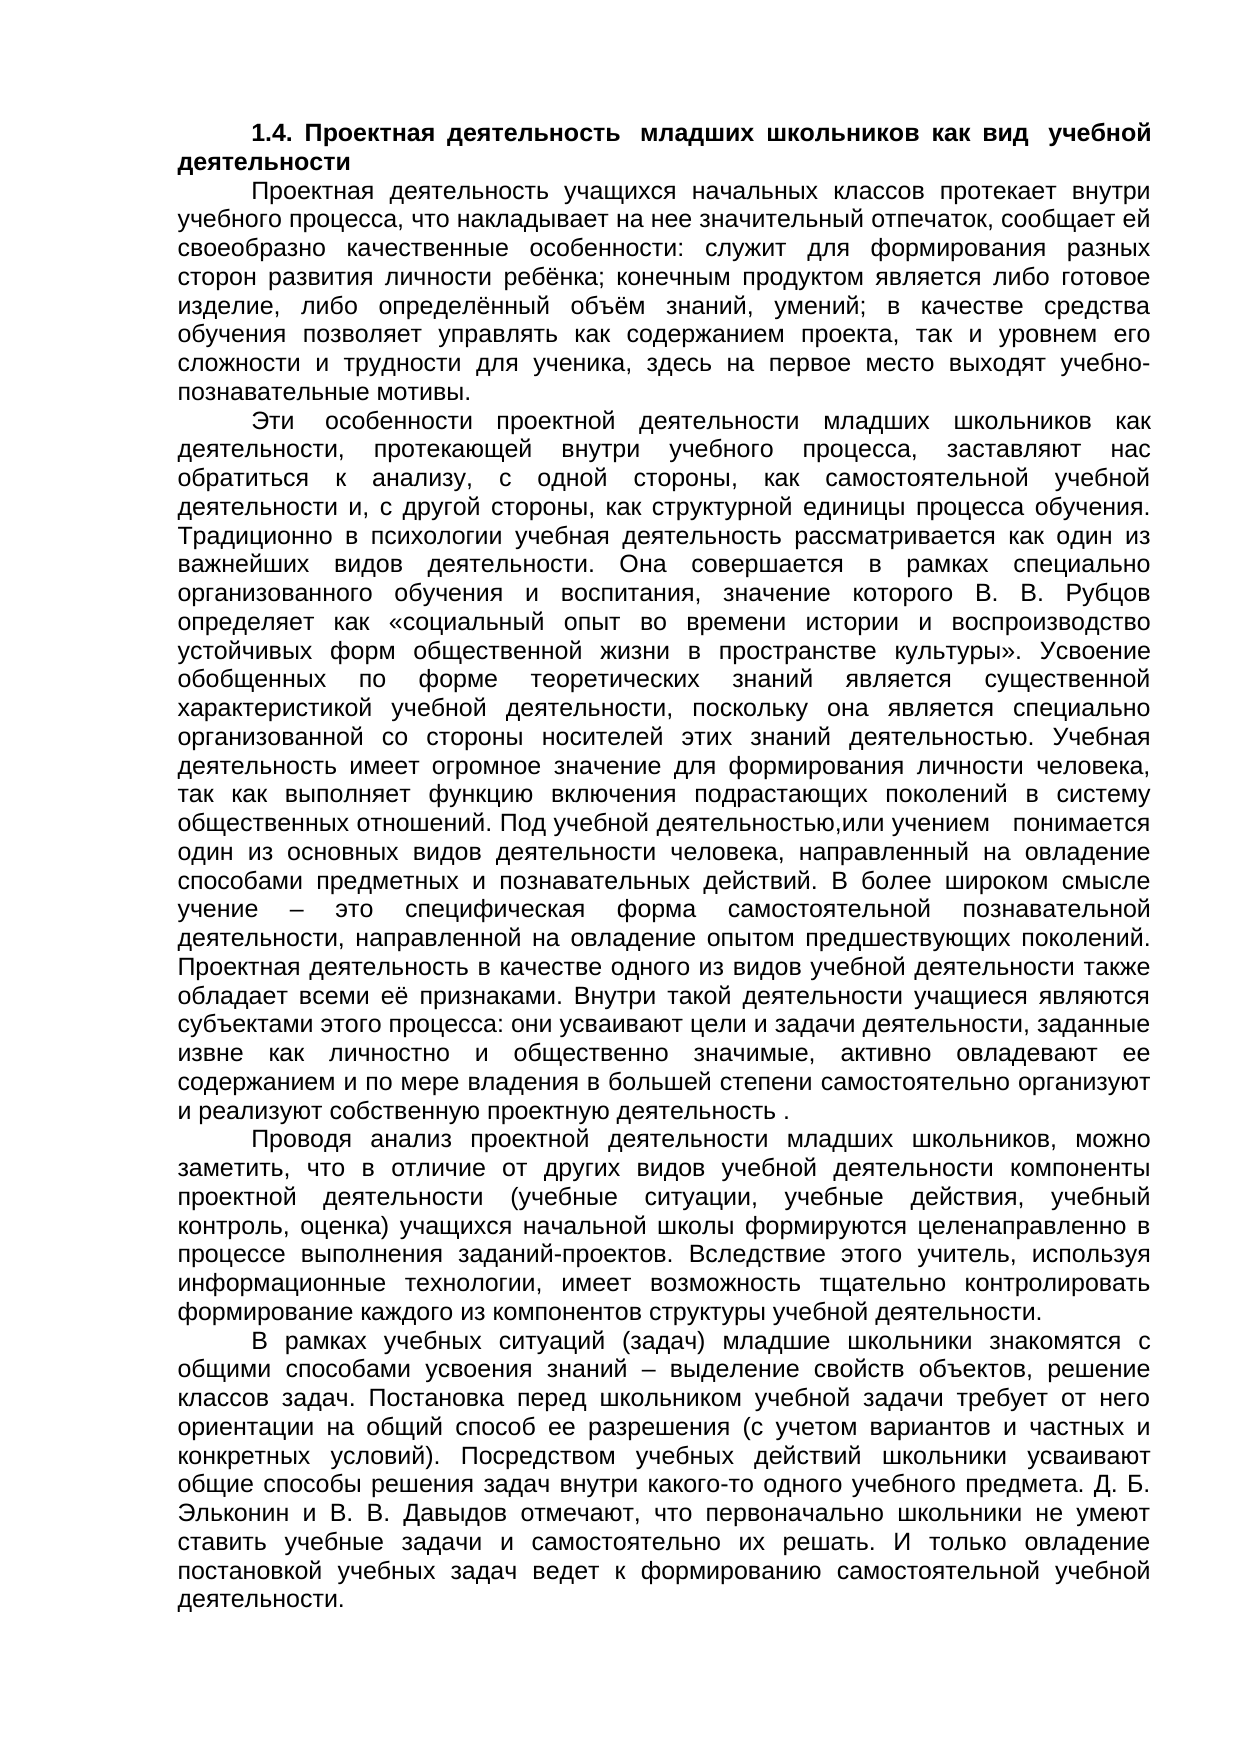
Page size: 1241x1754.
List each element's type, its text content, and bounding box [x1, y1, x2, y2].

text 1.4. Проектная деятельность младших школьников как вид учебной деятельности [177, 118, 1152, 176]
text Эти особенности проектной деятельности младших школьников как деятельности, протекающей внутри учебного процесса, заставляют нас обратиться к анализу, с одной стороны, как самостоятельной учебной деятельности и, с другой стороны, как структурной единицы процесса обучения. Традиционно в психологии учебная деятельность рассматривается как один из важнейших видов деятельности. Она совершается в рамках специально организованного обучения и воспитания, значение которого В. В. Рубцов определяет как «социальный опыт во времени истории и воспроизводство устойчивых форм общественной жизни в пространстве культуры». Усвоение обобщенных по форме теоретических знаний является существенной характеристикой учебной деятельности, поскольку она является специально организованной со стороны носителей этих знаний деятельностью. Учебная деятельность имеет огромное значение для формирования личности человека, так как выполняет функцию включения подрастающих поколений в систему общественных отношений. Под учебной деятельностью,или учением понимается один из основных видов деятельности человека, направленный на овладение способами предметных и познавательных действий. В более широком смысле учение – это специфическая форма самостоятельной познавательной деятельности, направленной на овладение опытом предшествующих поколений. Проектная деятельность в качестве одного из видов учебной деятельности также обладает всеми её признаками. Внутри такой деятельности учащиеся являются субъектами этого процесса: они усваивают цели и задачи деятельности, заданные извне как личностно и общественно значимые, активно овладевают ее содержанием и по мере владения в большей степени самостоятельно организуют и реализуют собственную проектную деятельность . [177, 406, 1152, 1124]
text Проводя анализ проектной деятельности младших школьников, можно заметить, что в отличие от других видов учебной деятельности компоненты проектной деятельности (учебные ситуации, учебные действия, учебный контроль, оценка) учащихся начальной школы формируются целенаправленно в процессе выполнения заданий-проектов. Вследствие этого учитель, используя информационные технологии, имеет возможность тщательно контролировать формирование каждого из компонентов структуры учебной деятельности. [177, 1124, 1152, 1326]
text В рамках учебных ситуаций (задач) младшие школьники знакомятся с общими способами усвоения знаний – выделение свойств объектов, решение классов задач. Постановка перед школьником учебной задачи требует от него ориентации на общий способ ее разрешения (с учетом вариантов и частных и конкретных условий). Посредством учебных действий школьники усваивают общие способы решения задач внутри какого-то одного учебного предмета. Д. Б. Эльконин и В. В. Давыдов отмечают, что первоначально школьники не умеют ставить учебные задачи и самостоятельно их решать. И только овладение постановкой учебных задач ведет к формированию самостоятельной учебной деятельности. [177, 1326, 1152, 1613]
text Проектная деятельность учащихся начальных классов протекает внутри учебного процесса, что накладывает на нее значительный отпечаток, сообщает ей своеобразно качественные особенности: служит для формирования разных сторон развития личности ребёнка; конечным продуктом является либо готовое изделие, либо определённый объём знаний, умений; в качестве средства обучения позволяет управлять как содержанием проекта, так и уровнем его сложности и трудности для ученика, здесь на первое место выходят учебно-познавательные мотивы. [177, 176, 1152, 406]
